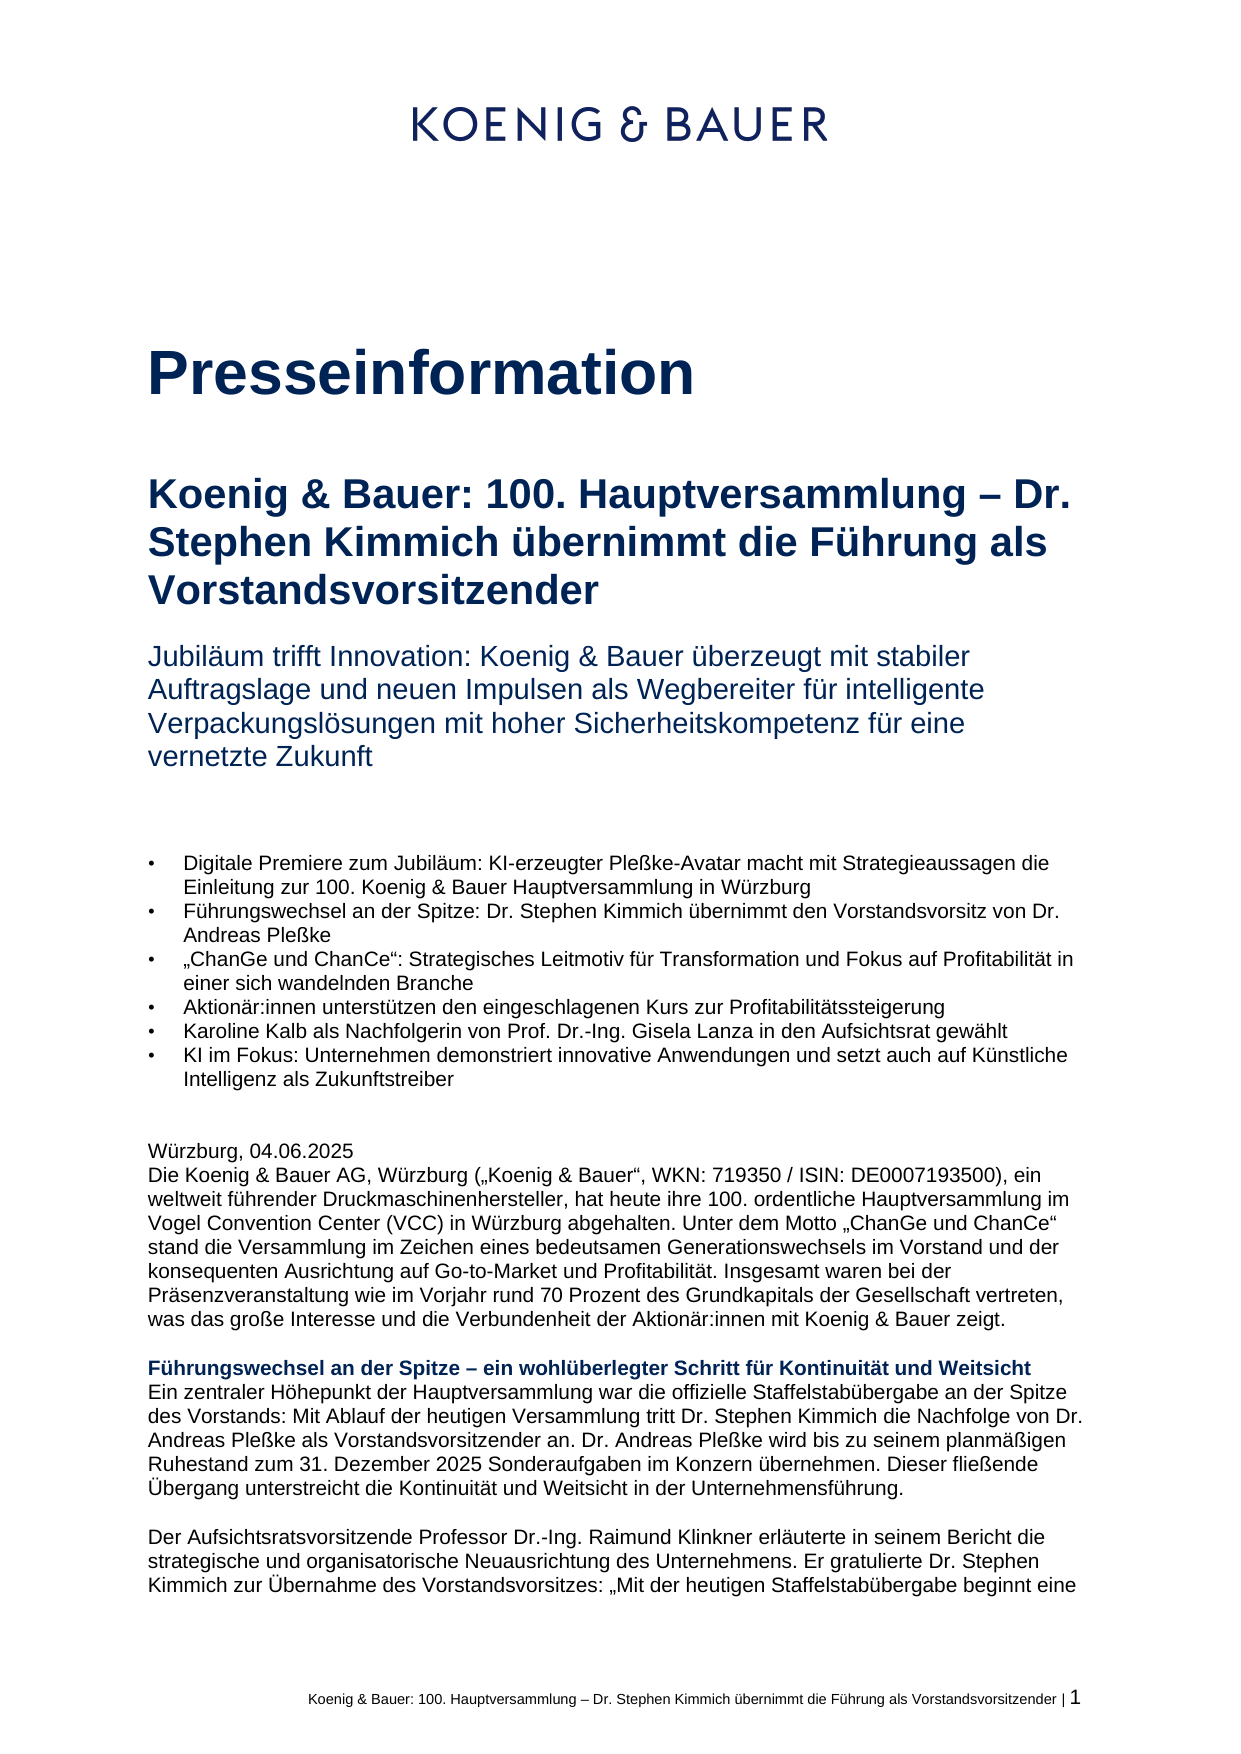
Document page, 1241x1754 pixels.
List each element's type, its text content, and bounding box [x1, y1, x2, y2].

subtitle Führungswechsel an der Spitze – ein wohlüberlegter Schritt für Kontinuität und Weitsicht [148, 1356, 1092, 1380]
list Führungswechsel an der Spitze: Dr. Stephen Kimmich übernimmt den Vorstandsvorsitz von Dr. Andreas Pleßke [148, 898, 1092, 947]
title Presseinformation [148, 336, 1092, 407]
list Digitale Premiere zum Jubiläum: KI-erzeugter Pleßke-Avatar macht mit Strategieaussagen die Einleitung zur 100. Koenig & Bauer Hauptversammlung in Würzburg [148, 850, 1092, 898]
picture [413, 106, 828, 142]
list Karoline Kalb als Nachfolgerin von Prof. Dr.-Ing. Gisela Lanza in den Aufsichtsrat gewählt [148, 1019, 1092, 1043]
text Ein zentraler Höhepunkt der Hauptversammlung war die offizielle Staffelstabübergabe an der Spitze des Vorstands: Mit Ablauf der heutigen Versammlung tritt Dr. Stephen Kimmich die Nachfolge von Dr. Andreas Pleßke als Vorstandsvorsitzender an. Dr. Andreas Pleßke wird bis zu seinem planmäßigen Ruhestand zum 31. Dezember 2025 Sonderaufgaben im Konzern übernehmen. Dieser fließende Übergang unterstreicht die Kontinuität und Weitsicht in der Unternehmensführung. [148, 1380, 1092, 1499]
list Aktionär:innen unterstützen den eingeschlagenen Kurs zur Profitabilitätssteigerung [148, 995, 1092, 1019]
list KI im Fokus: Unternehmen demonstriert innovative Anwendungen und setzt auch auf Künstliche Intelligenz als Zukunftstreiber [148, 1043, 1092, 1091]
subtitle Koenig & Bauer: 100. Hauptversammlung – Dr. Stephen Kimmich übernimmt die Führung als Vorstandsvorsitzender [148, 470, 1092, 614]
text Würzburg, 04.06.2025 Die Koenig & Bauer AG, Würzburg („Koenig & Bauer“, WKN: 719350 / ISIN: DE0007193500), ein weltweit führender Druckmaschinenhersteller, hat heute ihre 100. ordentliche Hauptversammlung im Vogel Convention Center (VCC) in Würzburg abgehalten. Unter dem Motto „ChanGe und ChanCe“ stand die Versammlung im Zeichen eines bedeutsamen Generationswechsels im Vorstand und der konsequenten Ausrichtung auf Go-to-Market und Profitabilität. Insgesamt waren bei der Präsenzveranstaltung wie im Vorjahr rund 70 Prozent des Grundkapitals der Gesellschaft vertreten, was das große Interesse und die Verbundenheit der Aktionär:innen mit Koenig & Bauer zeigt. [148, 1139, 1092, 1331]
list „ChanGe und ChanCe“: Strategisches Leitmotiv für Transformation und Fokus auf Profitabilität in einer sich wandelnden Branche [148, 947, 1092, 995]
subtitle Jubiläum trifft Innovation: Koenig & Bauer überzeugt mit stabiler Auftragslage und neuen Impulsen als Wegbereiter für intelligente Verpackungslösungen mit hoher Sicherheitskompetenz für eine vernetzte Zukunft [148, 639, 1092, 773]
